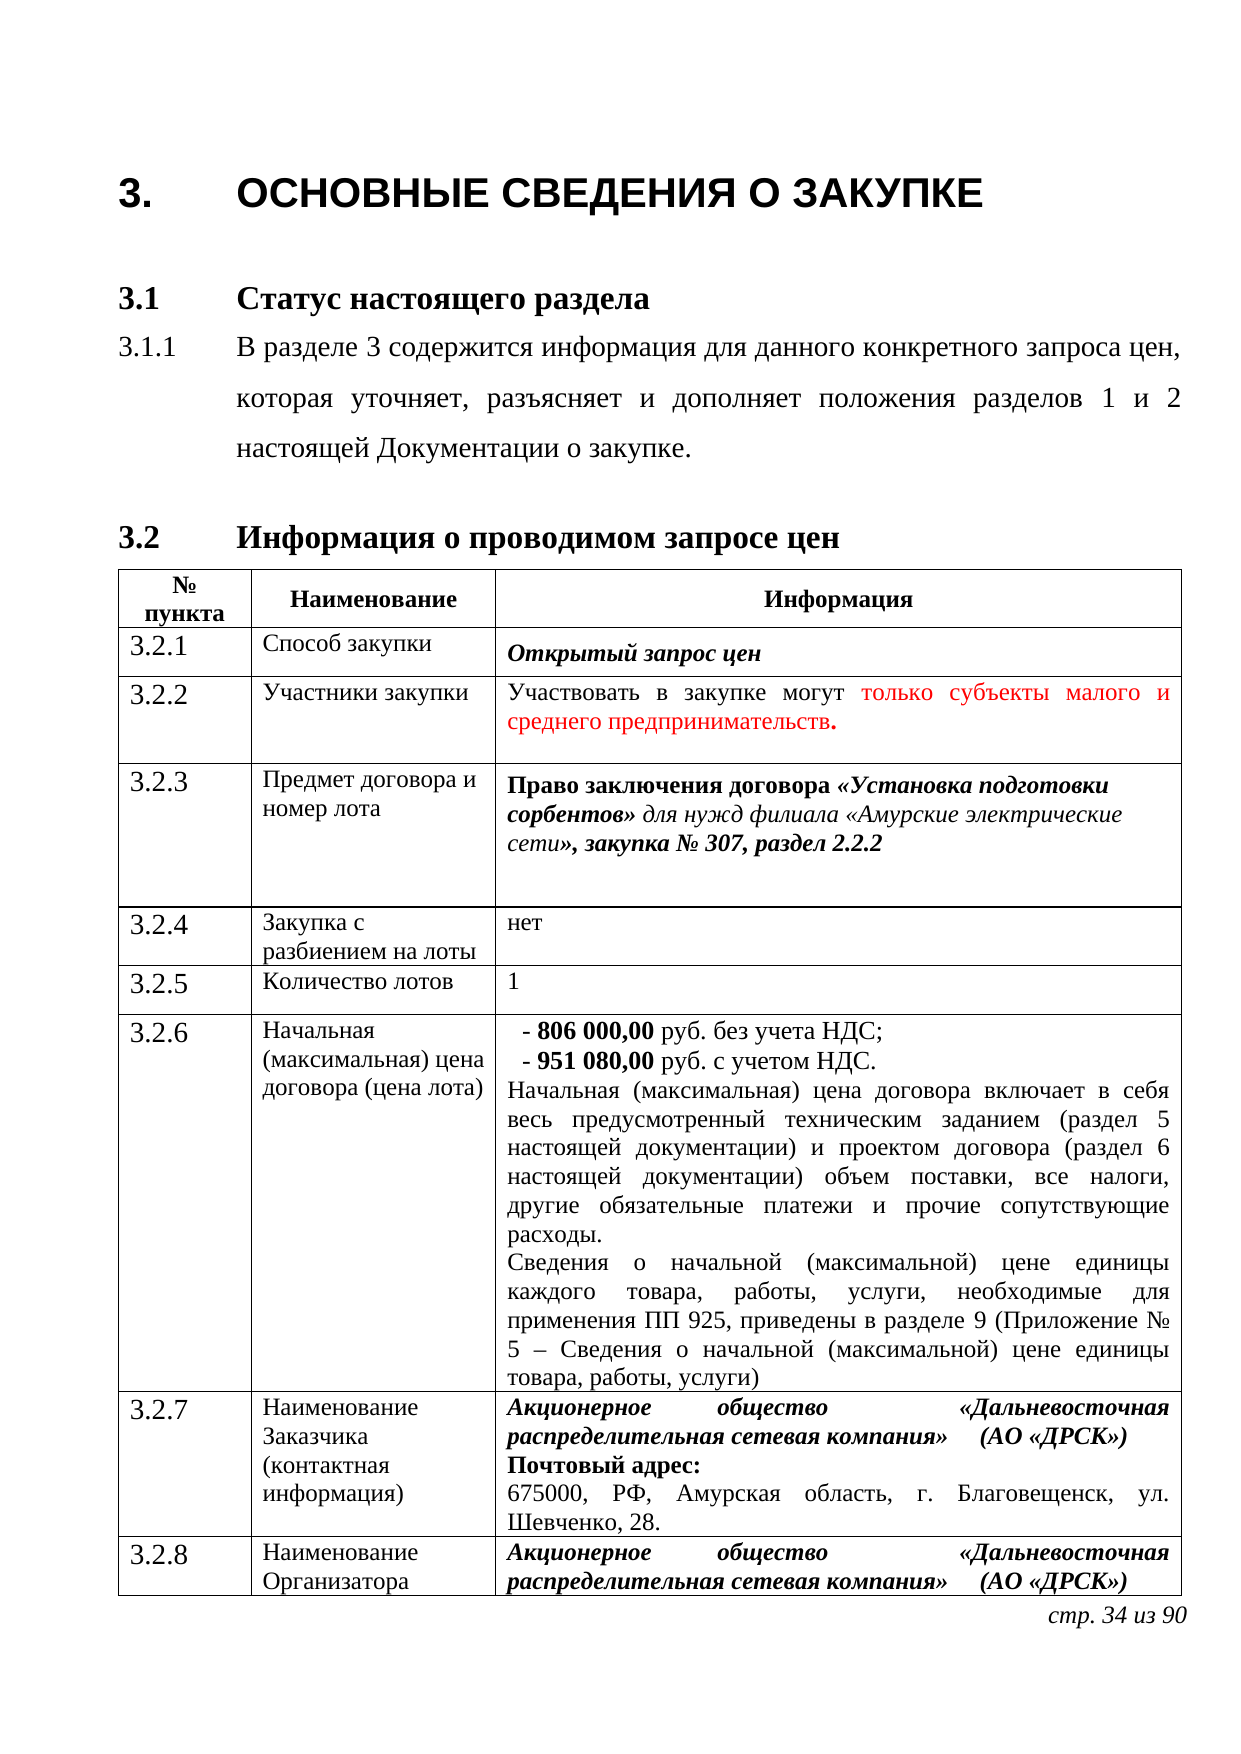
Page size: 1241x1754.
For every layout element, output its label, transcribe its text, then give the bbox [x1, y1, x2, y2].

table_cell нет [496, 908, 1181, 965]
table_header Наименование [252, 570, 495, 627]
table_cell Закупка с разбиением на лоты [252, 908, 495, 965]
table_cell [119, 908, 251, 965]
table_cell [119, 966, 251, 1014]
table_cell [252, 1537, 495, 1594]
table_cell Участвовать в закупке могут только субъекты малого и среднего предпринимательств. [496, 677, 1181, 763]
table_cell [496, 1537, 1181, 1594]
subtitle Информация о проводимом запросе цен [118, 518, 1181, 556]
table_header Информация [496, 570, 1181, 627]
table_cell Открытый запрос цен [496, 628, 1181, 676]
table_header № пункта [119, 570, 251, 627]
subtitle Статус настоящего раздела [118, 278, 1181, 317]
table_cell [119, 1015, 251, 1391]
subtitle ОСНОВНЫЕ СВЕДЕНИЯ О ЗАКУПКЕ [118, 168, 1181, 216]
table_cell Способ закупки [252, 628, 495, 676]
table_cell Начальная (максимальная) цена договора (цена лота) [252, 1015, 495, 1391]
table_cell Предмет договора и номер лота [252, 764, 495, 906]
text В разделе 3 содержится информация для данного конкретного запроса цен, которая уточняет, разъясняет и дополняет положения разделов 1 и 2 настоящей Документации о закупке. [118, 329, 1181, 463]
table_cell Участники закупки [252, 677, 495, 763]
table_cell Право заключения договора «Установка подготовки сорбентов» для нужд филиала «Амурские электрические сети», закупка № 307, раздел 2.2.2 [496, 764, 1181, 906]
table_cell [119, 628, 251, 676]
table_cell [119, 764, 251, 906]
table_cell [119, 677, 251, 763]
table_cell [119, 1537, 251, 1594]
table_cell - 806 000,00 руб. без учета НДС; - 951 080,00 руб. с учетом НДС. Начальная (максимальная) цена договора включает в себя весь предусмотренный техническим заданием (раздел 5 настоящей документации) и проектом договора (раздел 6 настоящей документации) объем поставки, все налоги, другие обязательные платежи и прочие сопутствующие расходы. Сведения о начальной (максимальной) цене единицы каждого товара, работы, услуги, необходимые для применения ПП 925, приведены в разделе 9 (Приложение № 5 – Сведения о начальной (максимальной) цене единицы товара, работы, услуги) [496, 1015, 1181, 1391]
table_cell Наименование Заказчика (контактная информация) [252, 1392, 495, 1536]
table_cell [119, 1392, 251, 1536]
table_cell Количество лотов [252, 966, 495, 1014]
table_cell 1 [496, 966, 1181, 1014]
